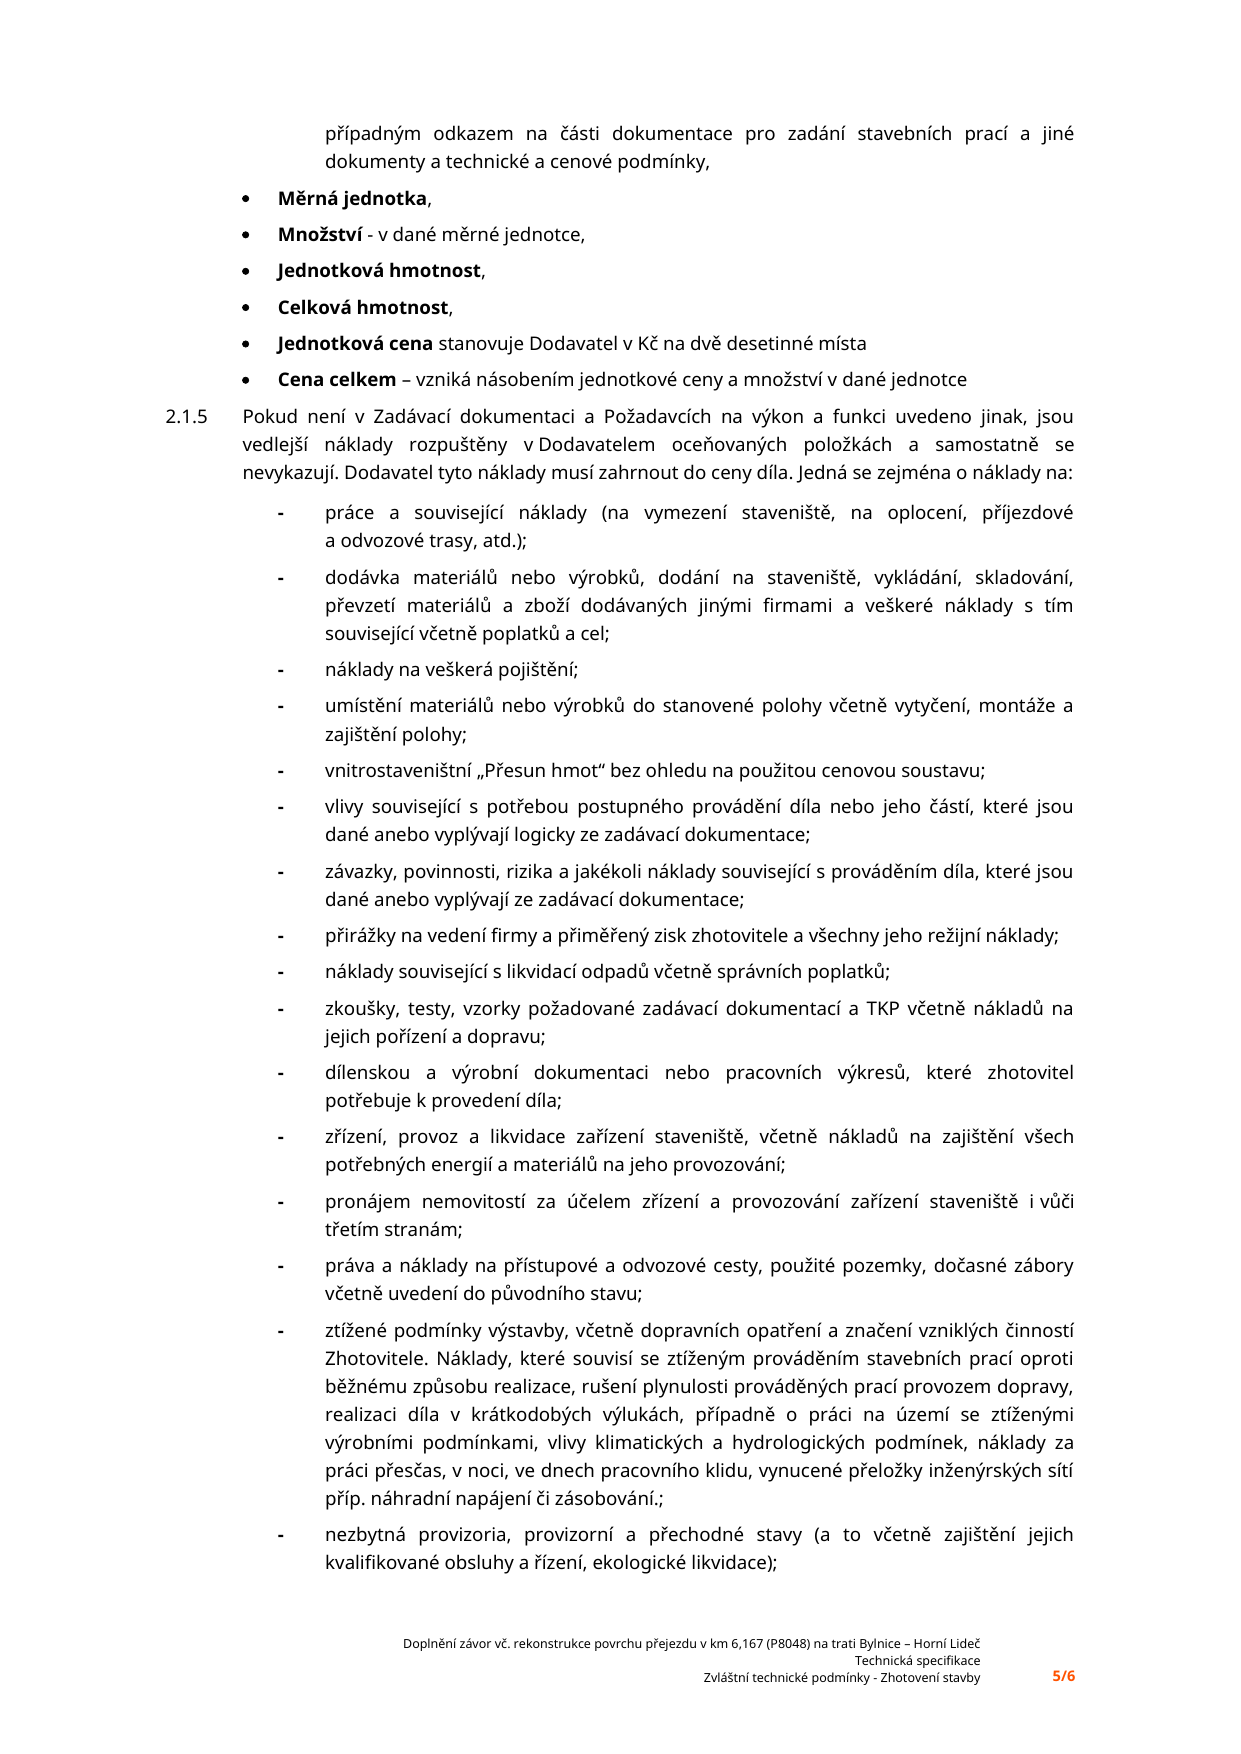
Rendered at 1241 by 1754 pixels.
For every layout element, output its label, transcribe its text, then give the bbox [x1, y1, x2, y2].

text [278, 121, 1075, 174]
text ztížené podmínky výstavby, včetně dopravních opatření a značení vzniklých činností Zhotovitele. Náklady, které souvisí se ztíženým prováděním stavebních prací oproti běžnému způsobu realizace, rušení plynulosti prováděných prací provozem dopravy, realizaci díla v krátkodobých výlukách, případně o práci na území se ztíženými výrobními podmínkami, vlivy klimatických a hydrologických podmínek, náklady za práci přesčas, v noci, ve dnech pracovního klidu, vynucené přeložky inženýrských sítí příp. náhradní napájení či zásobování.; [278, 1317, 1075, 1511]
text dílenskou a výrobní dokumentaci nebo pracovních výkresů, které zhotovitel potřebuje k provedení díla; [278, 1059, 1075, 1113]
text náklady související s likvidací odpadů včetně správních poplatků; [278, 959, 1075, 984]
text práva a náklady na přístupové a odvozové cesty, použité pozemky, dočasné zábory včetně uvedení do původního stavu; [278, 1252, 1075, 1306]
text Jednotková cena stanovuje Dodavatel v Kč na dvě desetinné místa [242, 330, 1075, 356]
text náklady na veškerá pojištění; [278, 656, 1075, 682]
text dodávka materiálů nebo výrobků, dodání na staveniště, vykládání, skladování, převzetí materiálů a zboží dodávaných jinými firmami a veškeré náklady s tím související včetně poplatků a cel; [278, 564, 1075, 646]
text zkoušky, testy, vzorky požadované zadávací dokumentací a TKP včetně nákladů na jejich pořízení a dopravu; [278, 995, 1075, 1048]
text práce a související náklady (na vymezení staveniště, na oplocení, příjezdové a odvozové trasy, atd.); [278, 500, 1075, 553]
text závazky, povinnosti, rizika a jakékoli náklady související s prováděním díla, které jsou dané anebo vyplývají ze zadávací dokumentace; [278, 858, 1075, 911]
text Pokud není v Zadávací dokumentaci a Požadavcích na výkon a funkci uvedeno jinak, jsou vedlejší náklady rozpuštěny v Dodavatelem oceňovaných položkách a samostatně se nevykazují. Dodavatel tyto náklady musí zahrnout do ceny díla. Jedná se zejména o náklady na: [165, 403, 1075, 485]
text přirážky na vedení firmy a přiměřený zisk zhotovitele a všechny jeho režijní náklady; [278, 922, 1075, 948]
text zřízení, provoz a likvidace zařízení staveniště, včetně nákladů na zajištění všech potřebných energií a materiálů na jeho provozování; [278, 1124, 1075, 1177]
text pronájem nemovitostí za účelem zřízení a provozování zařízení staveniště i vůči třetím stranám; [278, 1188, 1075, 1242]
text umístění materiálů nebo výrobků do stanovené polohy včetně vytyčení, montáže a zajištění polohy; [278, 693, 1075, 746]
text Jednotková hmotnost, [242, 258, 1075, 283]
text vnitrostaveništní „Přesun hmot“ bez ohledu na použitou cenovou soustavu; [278, 757, 1075, 783]
text nezbytná provizoria, provizorní a přechodné stavy (a to včetně zajištění jejich kvalifikované obsluhy a řízení, ekologické likvidace); [278, 1521, 1075, 1575]
text Celková hmotnost, [242, 294, 1075, 319]
text Cena celkem – vzniká násobením jednotkové ceny a množství v dané jednotce [242, 367, 1075, 392]
text vlivy související s potřebou postupného provádění díla nebo jeho částí, které jsou dané anebo vyplývají logicky ze zadávací dokumentace; [278, 793, 1075, 847]
text Měrná jednotka, [242, 185, 1075, 211]
text Množství - v dané měrné jednotce, [242, 221, 1075, 247]
